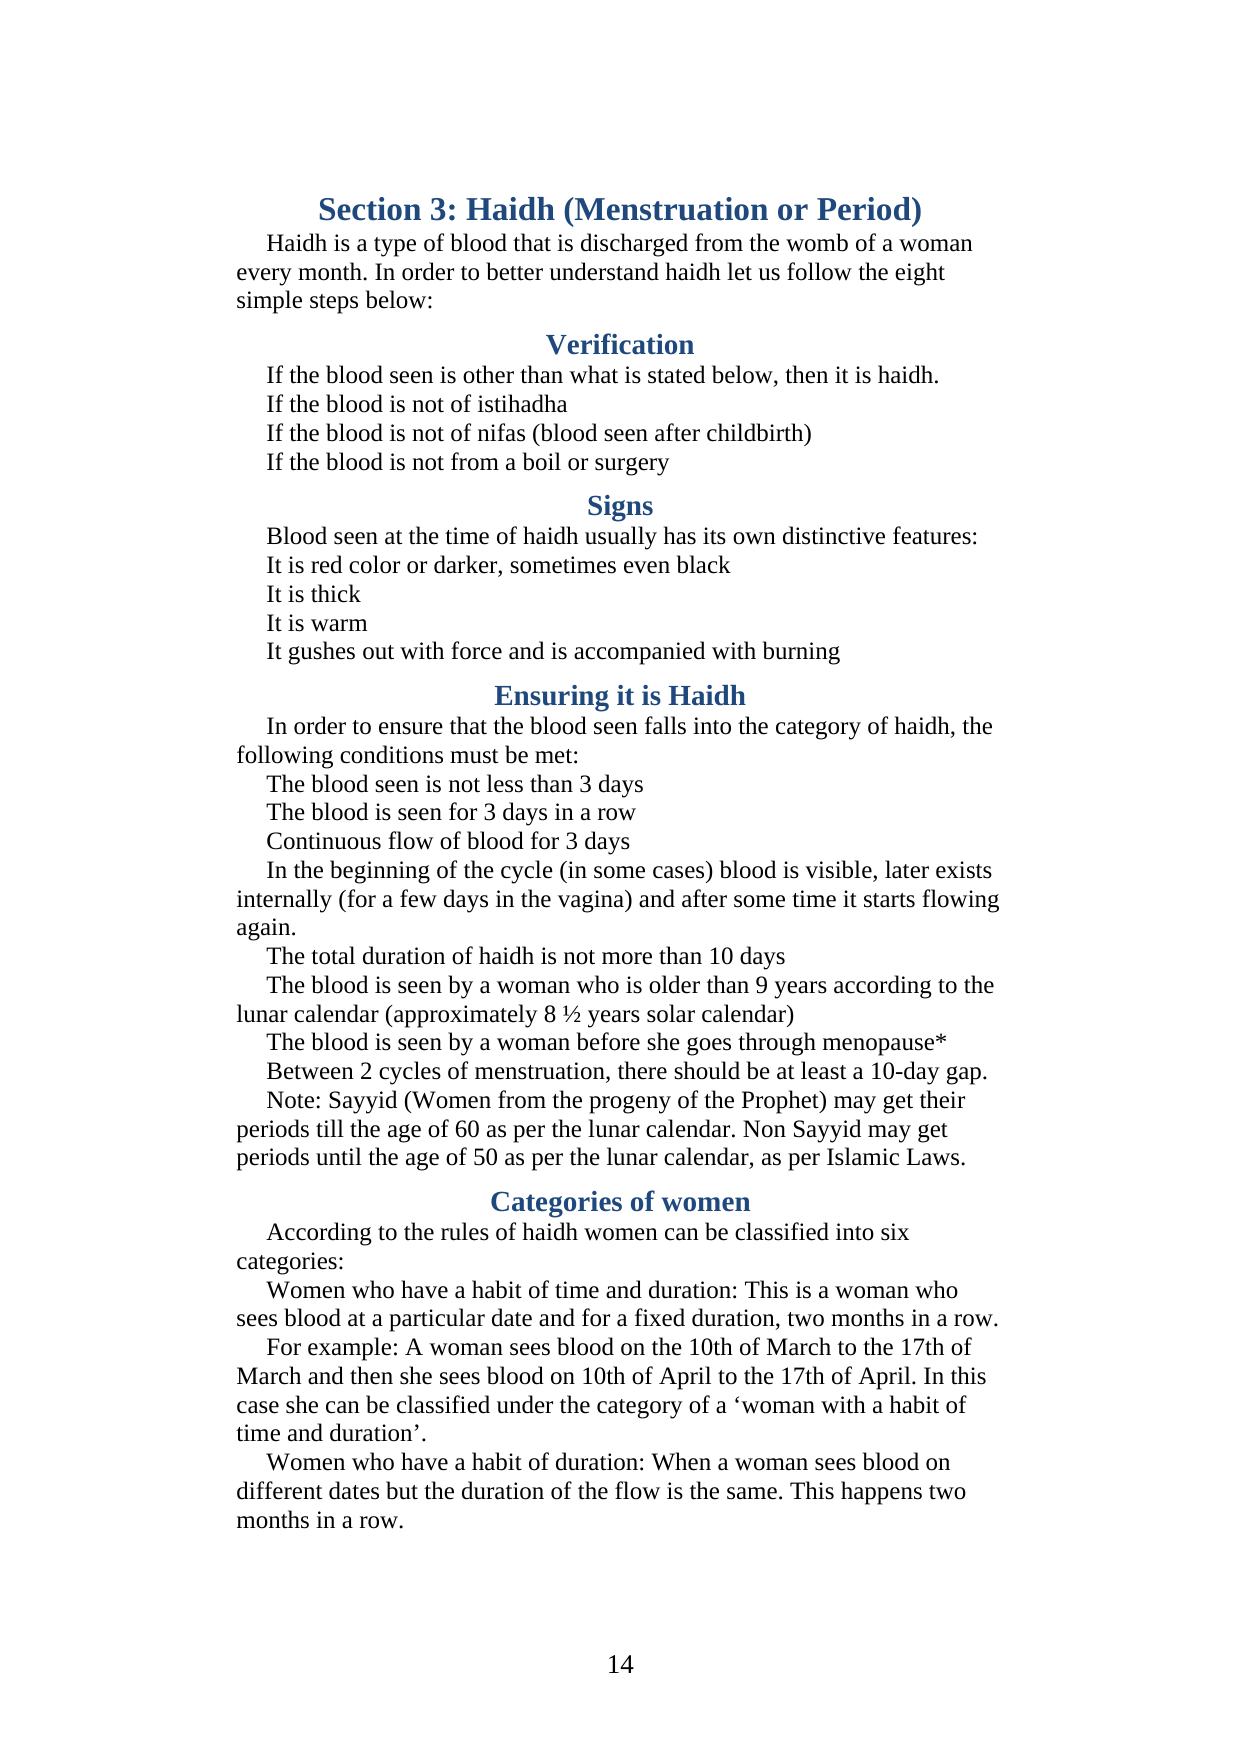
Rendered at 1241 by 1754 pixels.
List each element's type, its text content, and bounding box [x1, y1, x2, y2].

text The blood is seen by a woman before she goes through menopause* [236, 1027, 1004, 1056]
text For example: A woman sees blood on the 10th of March to the 17th of March and then she sees blood on 10th of April to the 17th of April. In this case she can be classified under the category of a ‘woman with a habit of time and duration’. [236, 1332, 1004, 1447]
text It is warm [236, 608, 1004, 636]
text The total duration of haidh is not more than 10 days [236, 941, 1004, 970]
text In order to ensure that the blood seen falls into the category of haidh, the following conditions must be met: [236, 711, 1004, 769]
text The blood is seen by a woman who is older than 9 years according to the lunar calendar (approximately 8 ½ years solar calendar) [236, 970, 1004, 1027]
subtitle Signs [236, 488, 1004, 521]
text Women who have a habit of time and duration: This is a woman who sees blood at a particular date and for a fixed duration, two months in a row. [236, 1275, 1004, 1332]
subtitle Section 3: Haidh (Menstruation or Period) [236, 190, 1004, 228]
text It gushes out with force and is accompanied with burning [236, 636, 1004, 665]
text Blood seen at the time of haidh usually has its own distinctive features: [236, 521, 1004, 550]
text Haidh is a type of blood that is discharged from the womb of a woman every month. In order to better understand haidh let us follow the eight simple steps below: [236, 228, 1004, 314]
text According to the rules of haidh women can be classified into six categories: [236, 1217, 1004, 1275]
text Women who have a habit of duration: When a woman sees blood on different dates but the duration of the flow is the same. This happens two months in a row. [236, 1447, 1004, 1533]
text Continuous flow of blood for 3 days [236, 826, 1004, 855]
text The blood seen is not less than 3 days [236, 769, 1004, 797]
text If the blood is not of istihadha [236, 389, 1004, 418]
text Between 2 cycles of menstruation, there should be at least a 10-day gap. [236, 1056, 1004, 1085]
text If the blood is not from a boil or surgery [236, 447, 1004, 475]
text Note: Sayyid (Women from the progeny of the Prophet) may get their periods till the age of 60 as per the lunar calendar. Non Sayyid may get periods until the age of 50 as per the lunar calendar, as per Islamic Laws. [236, 1085, 1004, 1171]
text In the beginning of the cycle (in some cases) blood is visible, later exists internally (for a few days in the vagina) and after some time it starts flowing again. [236, 855, 1004, 941]
subtitle Verification [236, 327, 1004, 360]
text It is red color or darker, sometimes even black [236, 550, 1004, 579]
subtitle Ensuring it is Haidh [236, 678, 1004, 711]
text If the blood is not of nifas (blood seen after childbirth) [236, 418, 1004, 447]
text The blood is seen for 3 days in a row [236, 797, 1004, 826]
text It is thick [236, 579, 1004, 608]
subtitle Categories of women [236, 1184, 1004, 1217]
text If the blood seen is other than what is stated below, then it is haidh. [236, 360, 1004, 389]
